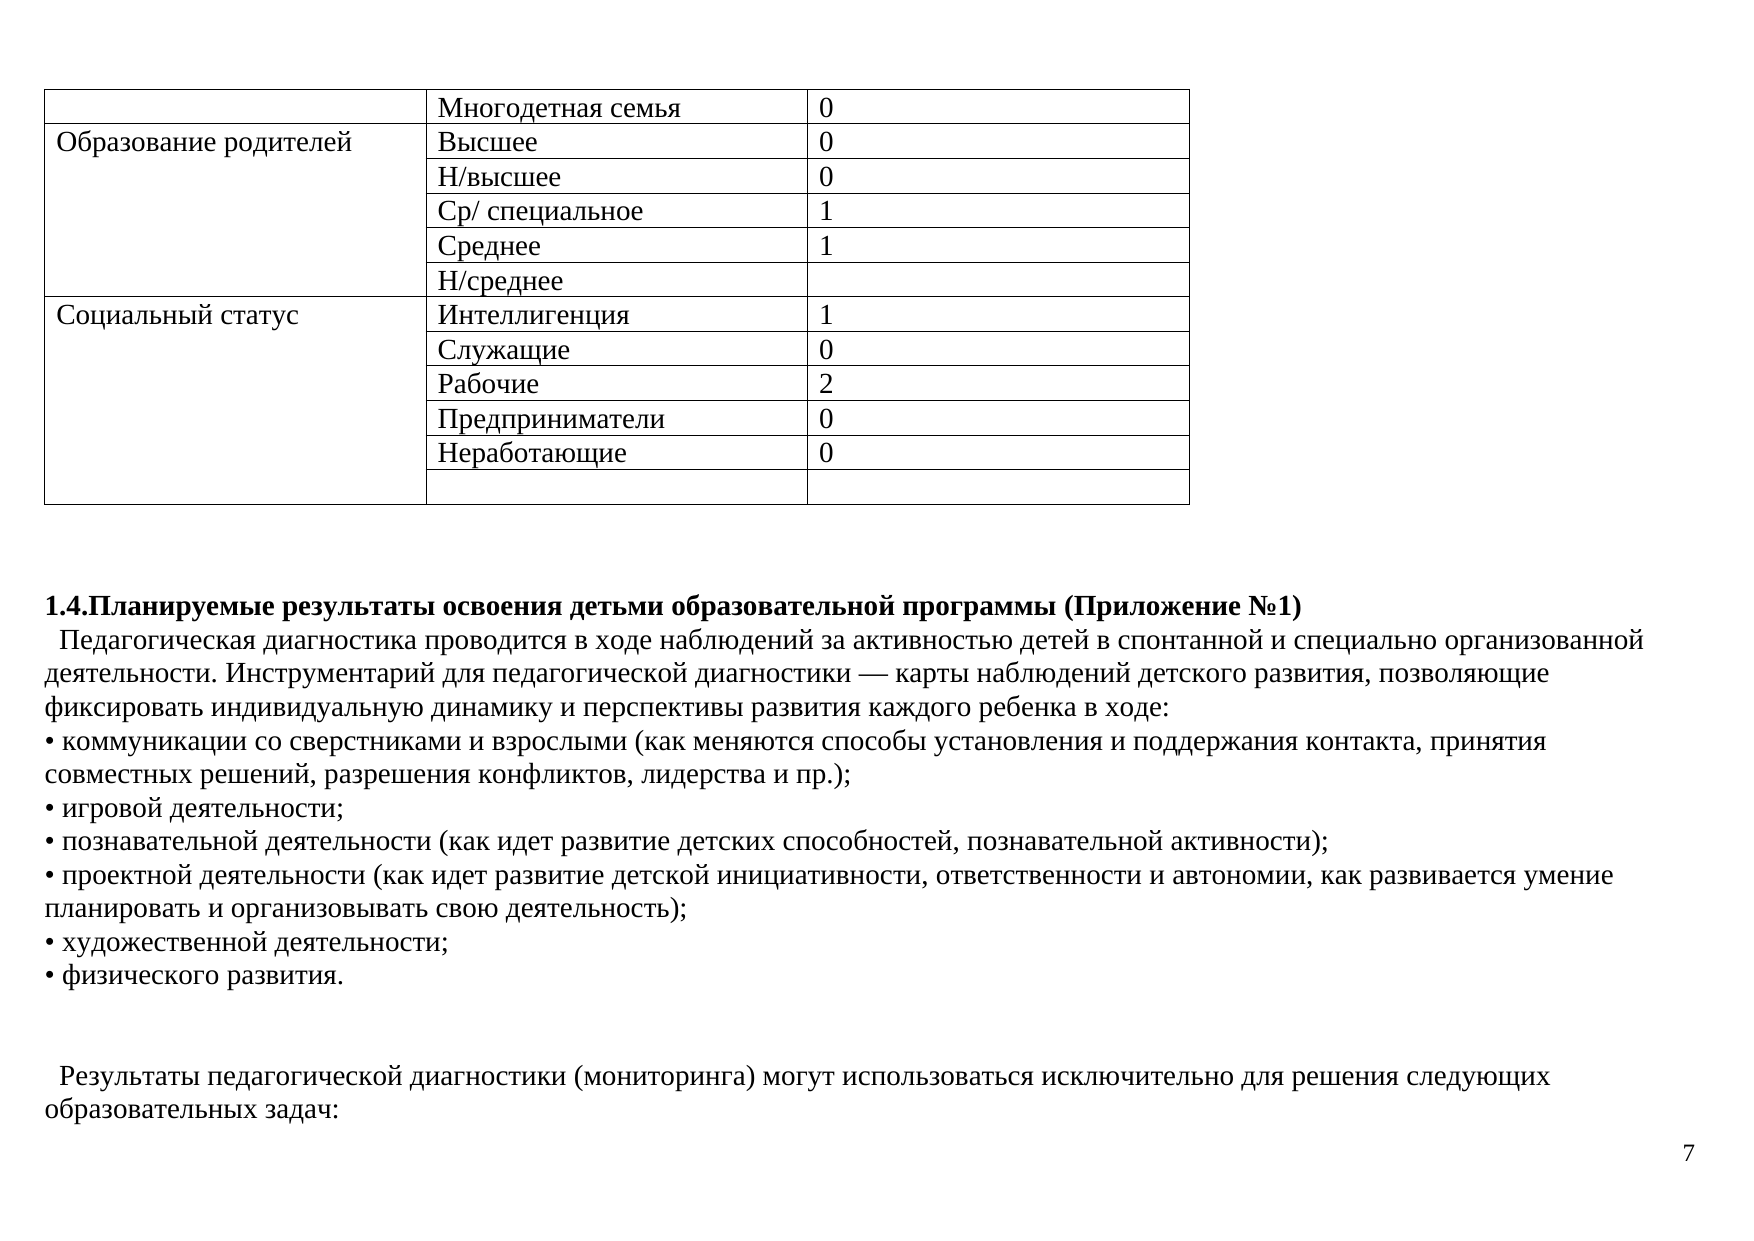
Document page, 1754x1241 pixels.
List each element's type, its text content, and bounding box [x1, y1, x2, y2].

table_cell 1 [808, 228, 1189, 262]
text • коммуникации со сверстниками и взрослыми (как меняются способы установления и поддержания контакта, принятия совместных решений, разрешения конфликтов, лидерства и пр.); [44, 723, 1695, 790]
table_cell Высшее [427, 124, 807, 158]
table_cell 0 [808, 332, 1189, 365]
text • игровой деятельности; [44, 790, 1695, 823]
table_cell Многодетная семья [427, 90, 807, 123]
text • познавательной деятельности (как идет развитие детских способностей, познавательной активности); [44, 823, 1695, 857]
text Педагогическая диагностика проводится в ходе наблюдений за активностью детей в спонтанной и специально организованной деятельности. Инструментарий для педагогической диагностики — карты наблюдений детского развития, позволяющие фиксировать индивидуальную динамику и перспективы развития каждого ребенка в ходе: [44, 622, 1695, 723]
table_cell Предприниматели [427, 401, 807, 434]
table_cell 0 [808, 159, 1189, 192]
table_cell Интеллигенция [427, 297, 807, 331]
text Результаты педагогической диагностики (мониторинга) могут использоваться исключительно для решения следующих образовательных задач: [44, 1058, 1695, 1125]
text • физического развития. [44, 957, 1695, 991]
text • художественной деятельности; [44, 924, 1695, 957]
table_cell Служащие [427, 332, 807, 365]
table_cell 1 [808, 297, 1189, 331]
table_cell 2 [808, 366, 1189, 400]
table_cell Образование родителей [45, 124, 426, 296]
table_cell Н/высшее [427, 159, 807, 192]
table_cell [427, 470, 807, 504]
text • проектной деятельности (как идет развитие детской инициативности, ответственности и автономии, как развивается умение планировать и организовывать свою деятельность); [44, 857, 1695, 924]
table_cell 0 [808, 124, 1189, 158]
text 1.4.Планируемые результаты освоения детьми образовательной программы (Приложение №1) [44, 588, 1695, 622]
table_cell 1 [808, 194, 1189, 227]
table_cell 0 [808, 401, 1189, 434]
table_cell 0 [808, 436, 1189, 469]
table_cell 0 [808, 90, 1189, 123]
table_cell [808, 470, 1189, 504]
table_cell Неработающие [427, 436, 807, 469]
table_cell Ср/ специальное [427, 194, 807, 227]
table_cell Рабочие [427, 366, 807, 400]
table_cell [808, 263, 1189, 296]
table_cell Н/среднее [427, 263, 807, 296]
table_cell Социальный статус [45, 297, 426, 504]
table_cell Среднее [427, 228, 807, 262]
